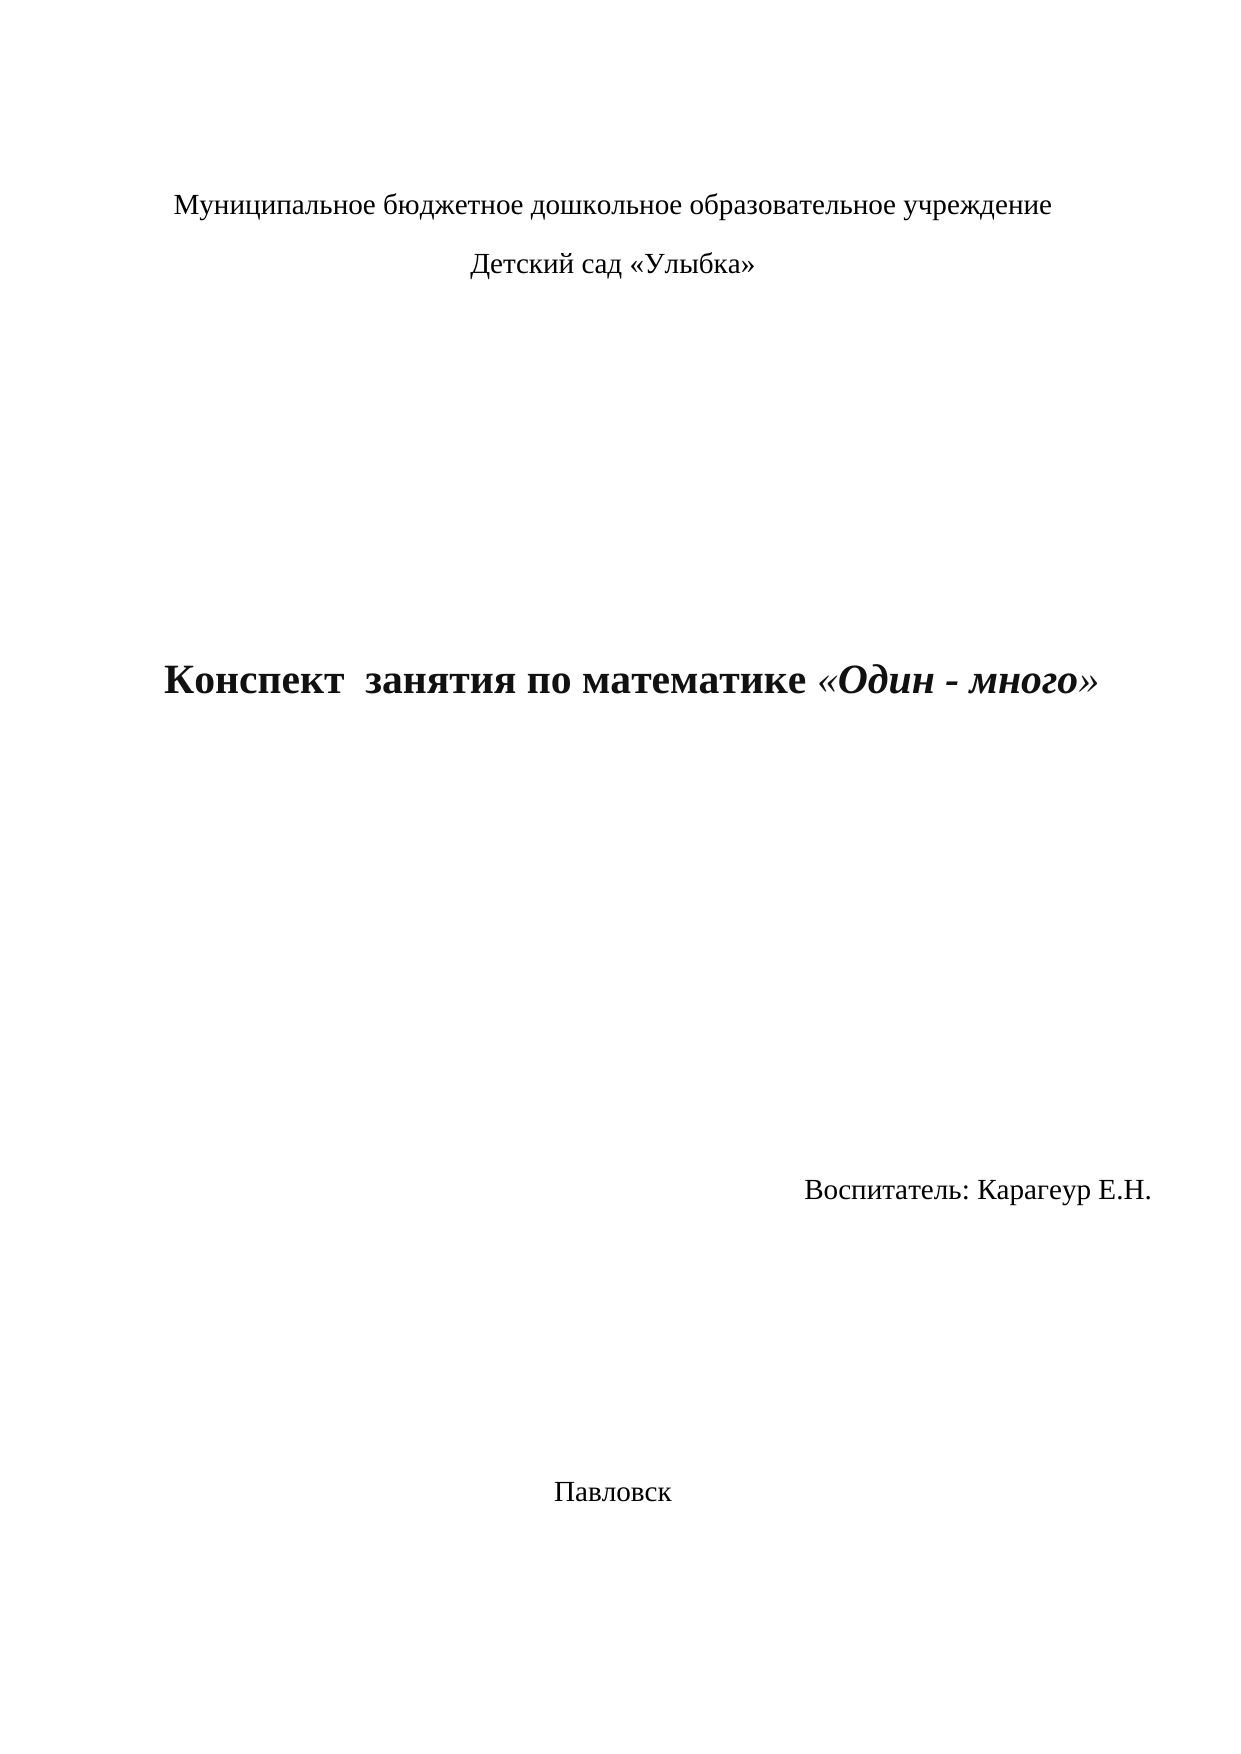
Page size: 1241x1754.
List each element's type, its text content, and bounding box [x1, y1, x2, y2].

text Детский сад «Улыбка» [74, 246, 1152, 280]
text Конспект занятия по математике «Один - много» [74, 655, 1152, 703]
text Муниципальное бюджетное дошкольное образовательное учреждение [74, 187, 1152, 220]
text Павловск [74, 1474, 1152, 1508]
text Воспитатель: Карагеур Е.Н. [74, 1172, 1152, 1206]
